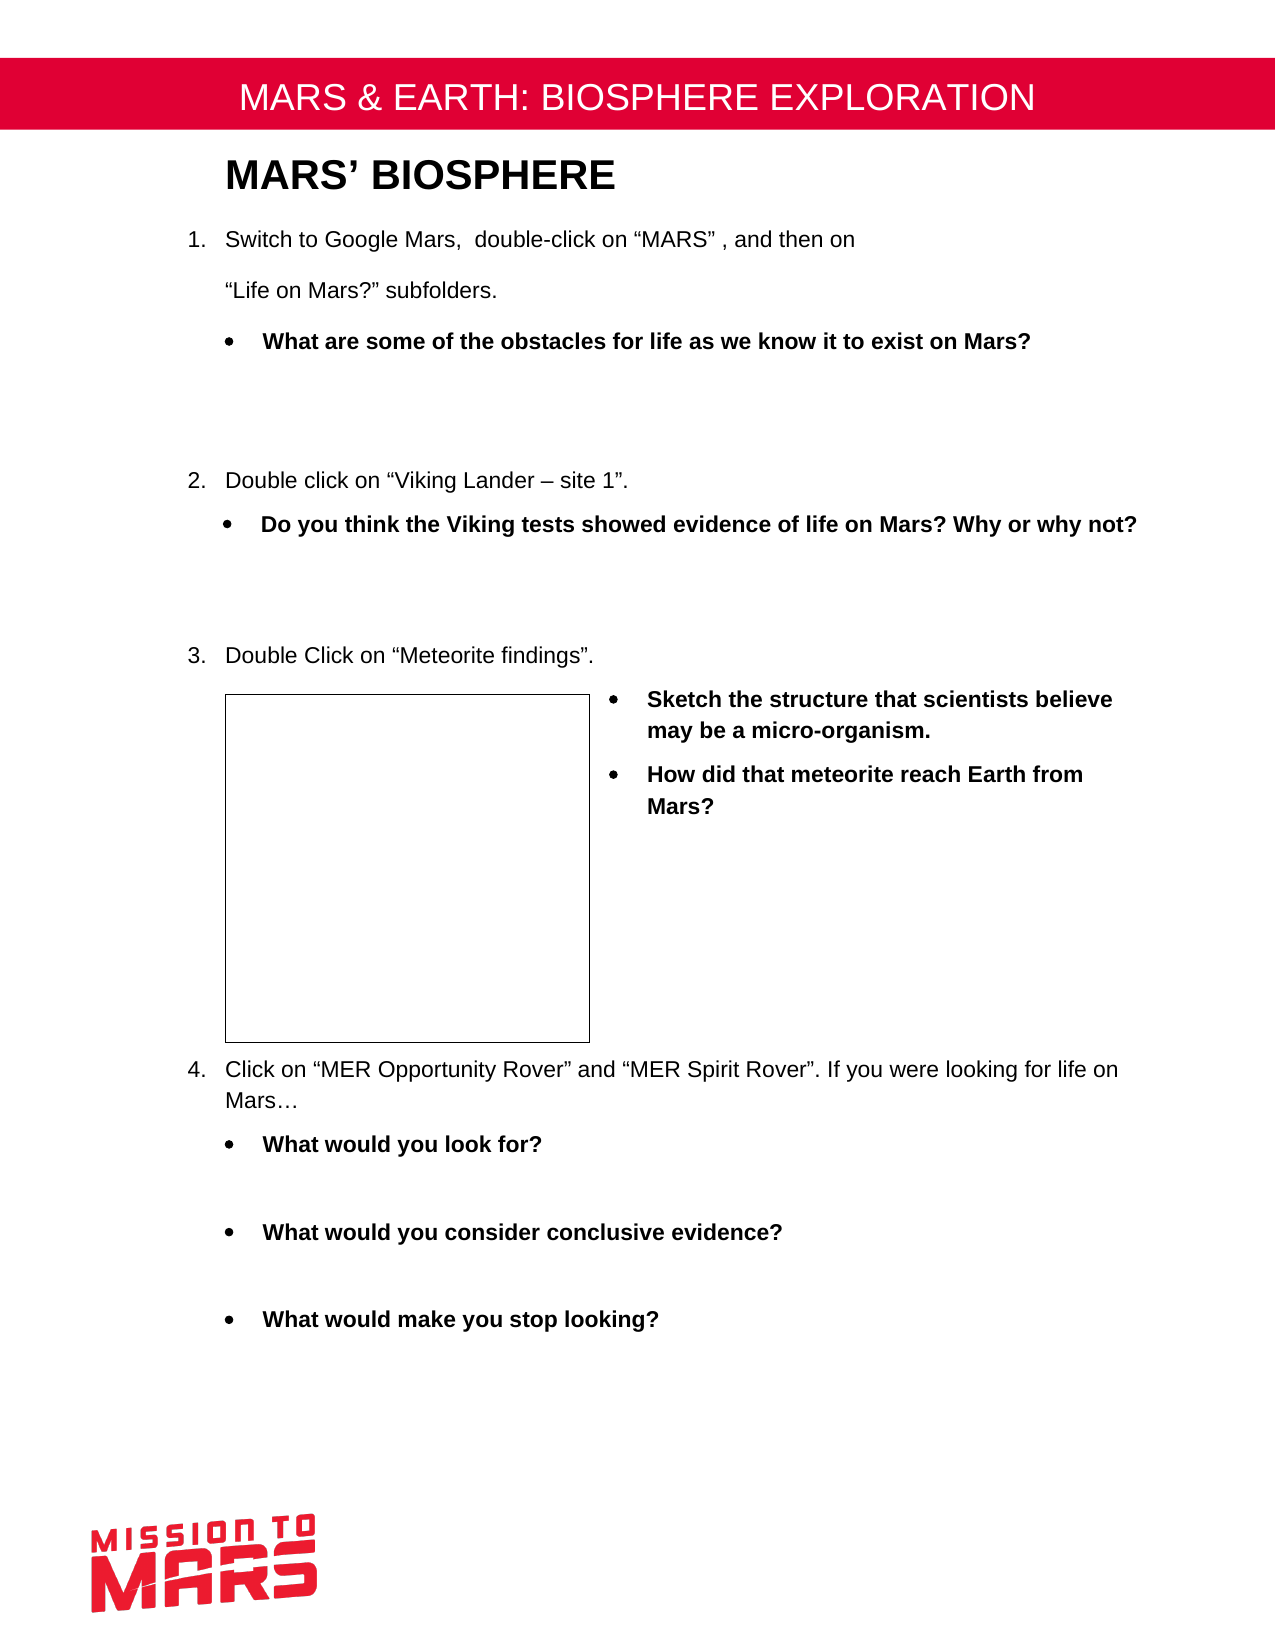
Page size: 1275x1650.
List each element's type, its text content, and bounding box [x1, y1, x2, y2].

list Double Click on “Meteorite findings”. [187, 642, 1125, 668]
list Do you think the Viking tests showed evidence of life on Mars? Why or why not? [223, 511, 1162, 537]
list Double click on “Viking Lander – site 1”. [187, 467, 1125, 493]
list What would you consider conclusive evidence? [225, 1219, 1125, 1245]
list How did that meteorite reach Earth from Mars? [609, 761, 1125, 819]
list What are some of the obstacles for life as we know it to exist on Mars? [225, 328, 1125, 354]
picture [56, 1445, 350, 1650]
text “Life on Mars?” subfolders. [225, 277, 1125, 303]
list What would make you stop looking? [225, 1306, 1125, 1333]
list Switch to Google Mars, double-click on “MARS” , and then on [187, 226, 1125, 252]
list Sketch the structure that scientists believe may be a micro-organism. [609, 686, 1125, 744]
list Click on “MER Opportunity Rover” and “MER Spirit Rover”. If you were looking for life on Mars… [187, 1056, 1125, 1113]
list What would you look for? [225, 1131, 1125, 1157]
text MARS’ BIOSPHERE [225, 150, 1125, 198]
